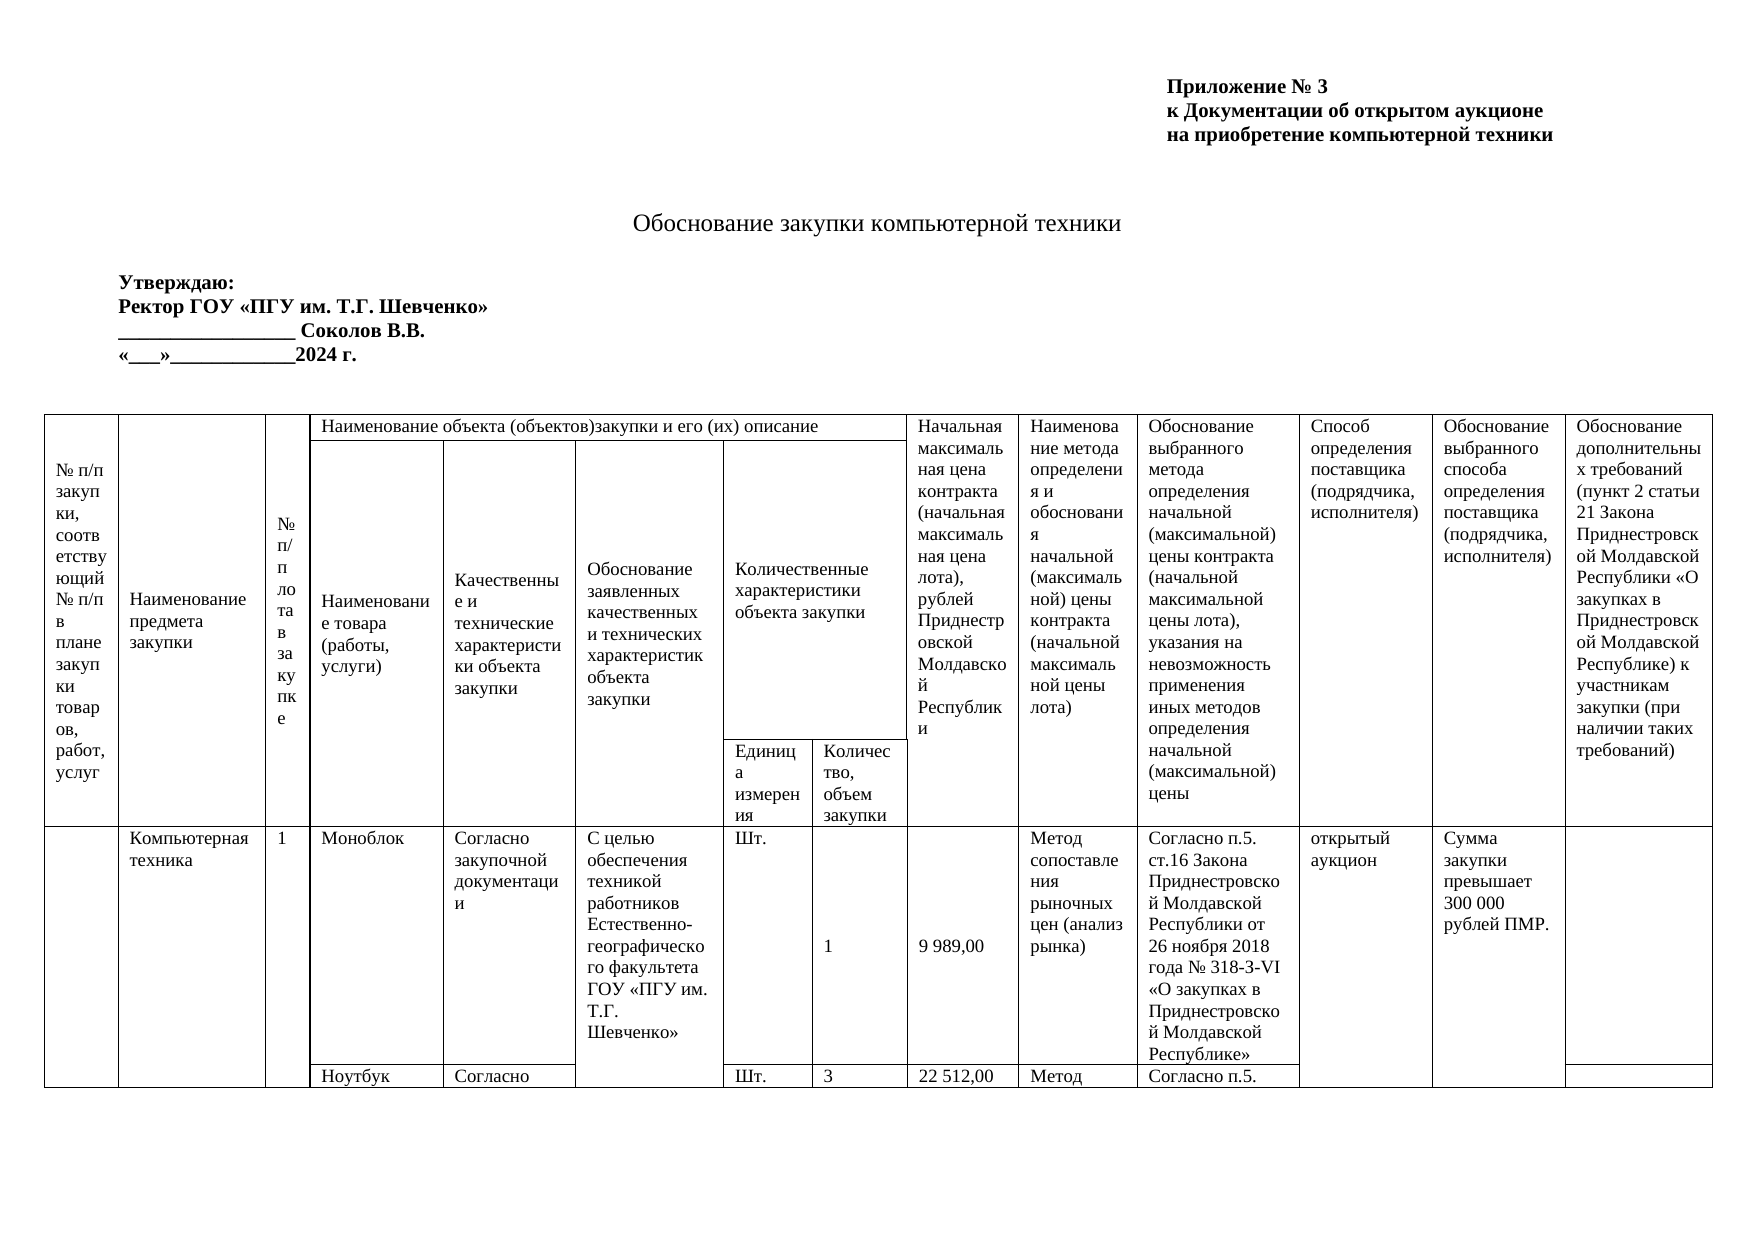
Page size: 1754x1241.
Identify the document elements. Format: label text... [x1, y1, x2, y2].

table_header Начальная максимальная цена контракта (начальная максимальная цена лота), рублей Приднестровской Молдавской Республики [907, 415, 1018, 739]
table_cell Компьютерная техника [119, 827, 265, 1087]
table_header Наименование метода определения и обоснования начальной (максимальной) цены контракта (начальной максимальной цены лота) [1019, 415, 1137, 826]
table_cell Количественные характеристики объекта закупки [724, 441, 906, 739]
table_cell С целью обеспечения техникой работников Естественно-географического факультета ГОУ «ПГУ им. Т.Г. Шевченко» [576, 827, 723, 1087]
table_cell Качественные и технические характеристики объекта закупки [444, 441, 575, 826]
text на приобретение компьютерной техники [118, 122, 1636, 146]
table_cell Сумма закупки превышает 300 000 рублей ПМР. [1433, 827, 1565, 1087]
table_cell Шт. [724, 1065, 812, 1087]
table_cell 22 512,00 [908, 1065, 1018, 1087]
text Обоснование закупки компьютерной техники [118, 208, 1636, 237]
table_cell Единица измерения [724, 740, 812, 826]
text _________________ Соколов В.В. [118, 318, 1636, 342]
table_cell Обоснование заявленных качественных и технических характеристик объекта закупки [576, 441, 723, 826]
table_cell [45, 827, 118, 1087]
text Утверждаю: [118, 270, 1636, 294]
table_cell Шт. [724, 827, 812, 1064]
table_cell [1019, 1065, 1137, 1087]
table_header Способ определения поставщика (подрядчика, исполнителя) [1300, 415, 1432, 826]
table_header Наименование объекта (объектов)закупки и его (их) описание [311, 415, 906, 440]
table_cell 9 989,00 [908, 827, 1018, 1064]
table_cell Метод сопоставления рыночных цен (анализ рынка) [1019, 827, 1137, 1064]
table_cell [1566, 1065, 1712, 1087]
table_cell [1566, 827, 1712, 1064]
table_cell 1 [266, 827, 309, 1087]
text к Документации об открытом аукционе [118, 98, 1636, 122]
table_cell Наименование товара (работы, услуги) [311, 441, 443, 826]
table_cell Моноблок [311, 827, 443, 1064]
table_cell открытый аукцион [1300, 827, 1432, 1087]
table_header Обоснование выбранного метода определения начальной (максимальной) цены контракта (начальной максимальной цены лота), указания на невозможность применения иных методов определения начальной (максимальной) цены [1138, 415, 1299, 826]
table_header № п/п закупки, соответствующий № п/п в плане закупки товаров, работ, услуг [45, 415, 118, 826]
table_cell Согласно закупочной документации [444, 827, 575, 1064]
table_header Наименование предмета закупки [119, 415, 265, 826]
table_cell 3 [813, 1065, 907, 1087]
text Приложение № 3 [118, 74, 1636, 98]
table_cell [1138, 1065, 1299, 1087]
table_header Обоснование выбранного способа определения поставщика (подрядчика, исполнителя) [1433, 415, 1565, 826]
table_header № п/п лота в закупке [266, 415, 309, 826]
table_cell 1 [813, 827, 907, 1064]
table_cell [908, 739, 1018, 826]
text «___»____________2024 г. [118, 342, 1636, 366]
text Ректор ГОУ «ПГУ им. Т.Г. Шевченко» [118, 294, 1636, 318]
table_cell Количество, объем закупки [813, 740, 907, 826]
table_header Обоснование дополнительных требований (пункт 2 статьи 21 Закона Приднестровской Молдавской Республики «О закупках в Приднестровской Молдавской Республике) к участникам закупки (при наличии таких требований) [1566, 415, 1712, 826]
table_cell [444, 1065, 575, 1087]
table_cell Ноутбук [311, 1065, 443, 1087]
